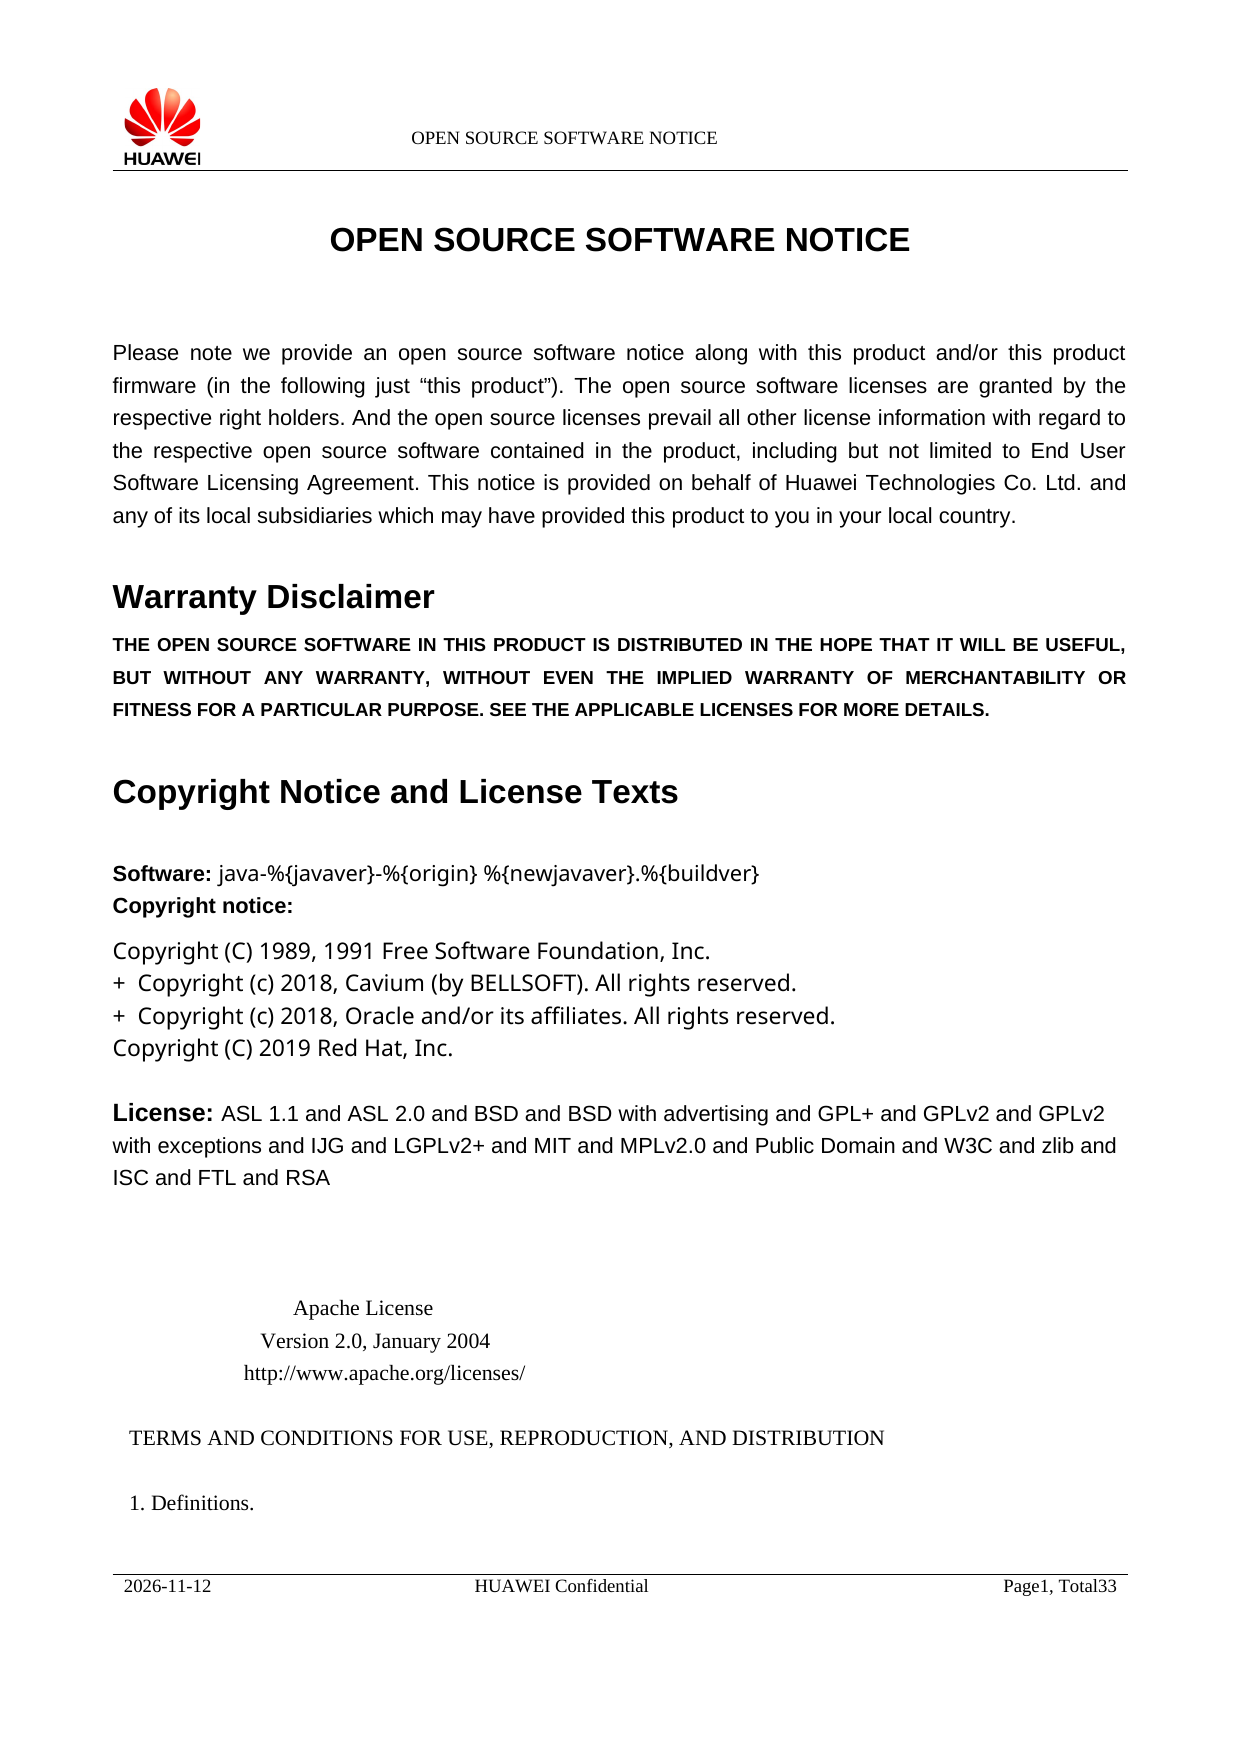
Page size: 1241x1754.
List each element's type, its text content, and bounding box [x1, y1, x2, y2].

picture [124, 88, 201, 165]
text OPEN SOURCE SOFTWARE NOTICE [112, 206, 1128, 271]
text The open source software in this product is distributed in the hope that it will be useful, but WITHOUT ANY WARRANTY, without even the implied warranty of MERCHANTABILITY or FITNESS FOR A PARTICULAR PURPOSE. See the applicable licenses for more details. [112, 629, 1128, 726]
text Copyright (C) 1989, 1991 Free Software Foundation, Inc. + Copyright (c) 2018, Cavium (by BELLSOFT). All rights reserved. + Copyright (c) 2018, Oracle and/or its affiliates. All rights reserved. Copyright (C) 2019 Red Hat, Inc. [112, 934, 1128, 1096]
title Software: java-%{javaver}-%{origin} %{newjavaver}.%{buildver} [112, 856, 1128, 889]
text Warranty Disclaimer [112, 564, 1128, 629]
text Copyright notice: [112, 889, 1128, 921]
text Please note we provide an open source software notice along with this product and/or this product firmware (in the following just “this product”). The open source software licenses are granted by the respective right holders. And the open source licenses prevail all other license information with regard to the respective open source software contained in the product, including but not limited to End User Software Licensing Agreement. This notice is provided on behalf of Huawei Technologies Co. Ltd. and any of its local subsidiaries which may have provided this product to you in your local country. [112, 336, 1128, 531]
text Copyright Notice and License Texts [112, 759, 1128, 824]
text License: ASL 1.1 and ASL 2.0 and BSD and BSD with advertising and GPL+ and GPLv2 and GPLv2 with exceptions and IJG and LGPLv2+ and MIT and MPLv2.0 and Public Domain and W3C and zlib and ISC and FTL and RSA [112, 1096, 1128, 1194]
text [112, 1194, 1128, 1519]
